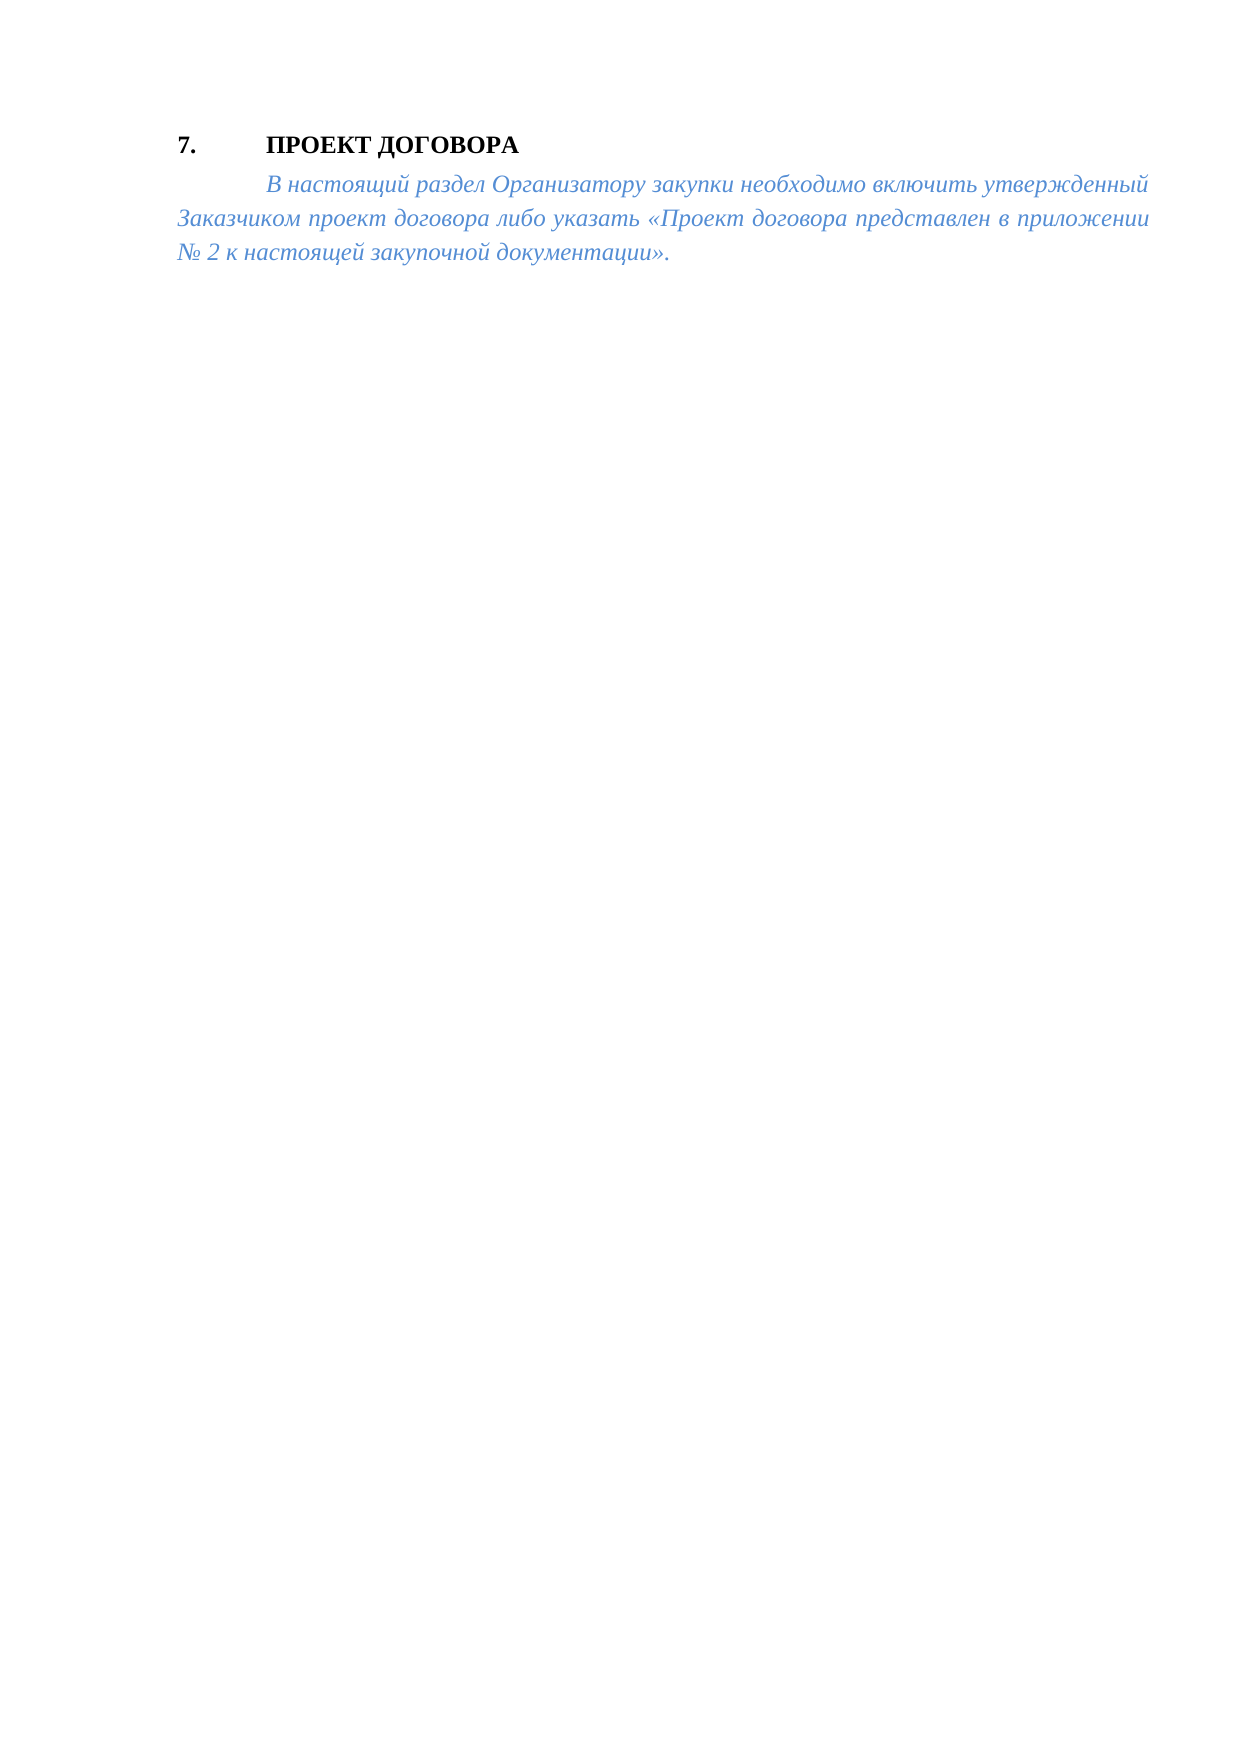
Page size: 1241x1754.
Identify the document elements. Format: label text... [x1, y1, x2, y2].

list ПРОЕКТ ДОГОВОРА [177, 131, 1152, 159]
text В настоящий раздел Организатору закупки необходимо включить утвержденный Заказчиком проект договора либо указать «Проект договора представлен в приложении № 2 к настоящей закупочной документации». [177, 166, 1152, 267]
